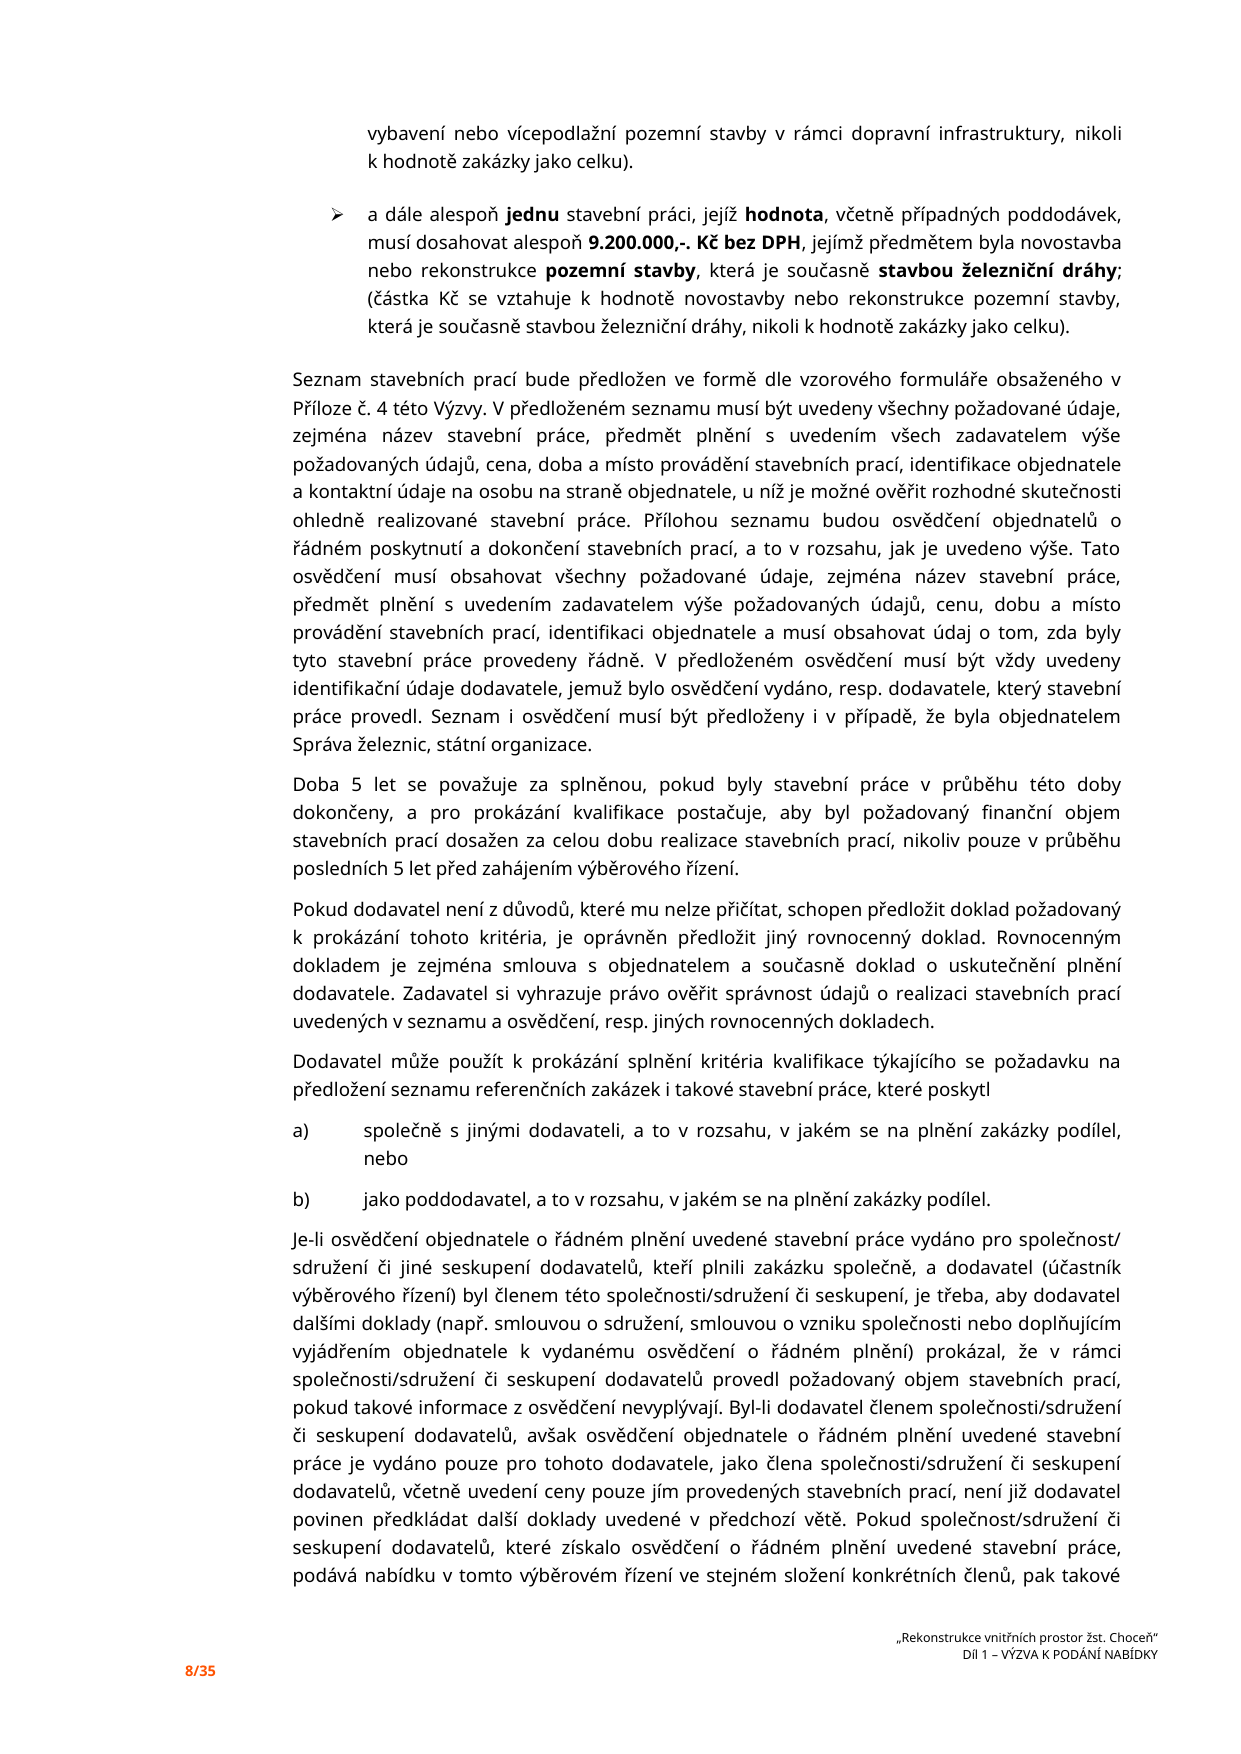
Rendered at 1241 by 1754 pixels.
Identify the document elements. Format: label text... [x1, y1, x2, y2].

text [292, 1226, 1122, 1588]
list a dále alespoň jednu stavební práci, jejíž hodnota, včetně případných poddodávek, musí dosahovat alespoň 9.200.000,-. Kč bez DPH, jejímž předmětem byla novostavba nebo rekonstrukce pozemní stavby, která je současně stavbou železniční dráhy; (částka Kč se vztahuje k hodnotě novostavby nebo rekonstrukce pozemní stavby, která je současně stavbou železniční dráhy, nikoli k hodnotě zakázky jako celku). [330, 202, 1122, 339]
text Pokud dodavatel není z důvodů, které mu nelze přičítat, schopen předložit doklad požadovaný k prokázání tohoto kritéria, je oprávněn předložit jiný rovnocenný doklad. Rovnocenným dokladem je zejména smlouva s objednatelem a současně doklad o uskutečnění plnění dodavatele. Zadavatel si vyhrazuje právo ověřit správnost údajů o realizaci stavebních prací uvedených v seznamu a osvědčení, resp. jiných rovnocenných dokladech. [292, 896, 1122, 1034]
text Doba 5 let se považuje za splněnou, pokud byly stavební práce v průběhu této doby dokončeny, a pro prokázání kvalifikace postačuje, aby byl požadovaný finanční objem stavebních prací dosažen za celou dobu realizace stavebních prací, nikoliv pouze v průběhu posledních 5 let před zahájením výběrového řízení. [292, 772, 1122, 881]
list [330, 121, 1122, 174]
text a) společně s jinými dodavateli, a to v rozsahu, v jakém se na plnění zakázky podílel, nebo [292, 1117, 1122, 1171]
text b) jako poddodavatel, a to v rozsahu, v jakém se na plnění zakázky podílel. [292, 1186, 1122, 1211]
text Seznam stavebních prací bude předložen ve formě dle vzorového formuláře obsaženého v Příloze č. 4 této Výzvy. V předloženém seznamu musí být uvedeny všechny požadované údaje, zejména název stavební práce, předmět plnění s uvedením všech zadavatelem výše požadovaných údajů, cena, doba a místo provádění stavebních prací, identifikace objednatele a kontaktní údaje na osobu na straně objednatele, u níž je možné ověřit rozhodné skutečnosti ohledně realizované stavební práce. Přílohou seznamu budou osvědčení objednatelů o řádném poskytnutí a dokončení stavebních prací, a to v rozsahu, jak je uvedeno výše. Tato osvědčení musí obsahovat všechny požadované údaje, zejména název stavební práce, předmět plnění s uvedením zadavatelem výše požadovaných údajů, cenu, dobu a místo provádění stavebních prací, identifikaci objednatele a musí obsahovat údaj o tom, zda byly tyto stavební práce provedeny řádně. V předloženém osvědčení musí být vždy uvedeny identifikační údaje dodavatele, jemuž bylo osvědčení vydáno, resp. dodavatele, který stavební práce provedl. Seznam i osvědčení musí být předloženy i v případě, že byla objednatelem Správa železnic, státní organizace. [292, 367, 1122, 757]
text Dodavatel může použít k prokázání splnění kritéria kvalifikace týkajícího se požadavku na předložení seznamu referenčních zakázek i takové stavební práce, které poskytl [292, 1049, 1122, 1102]
